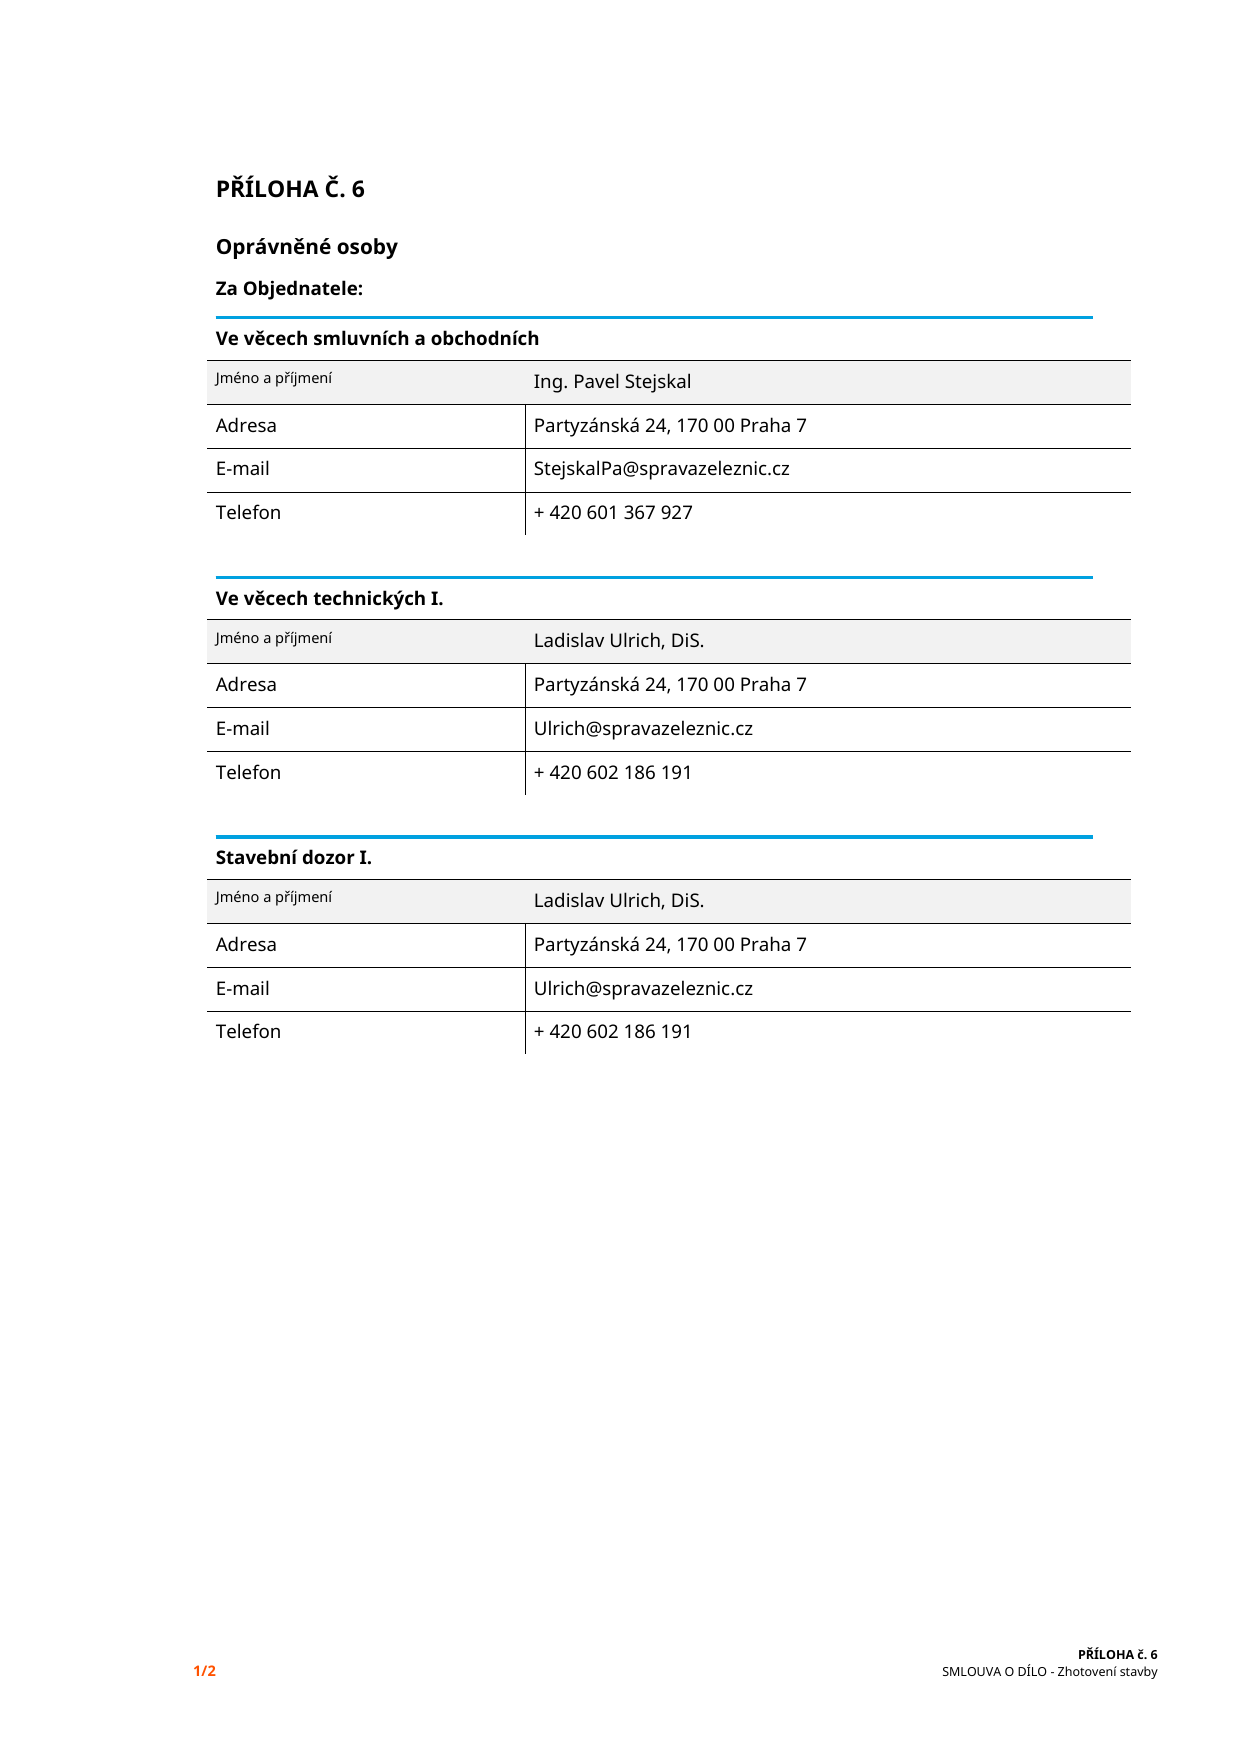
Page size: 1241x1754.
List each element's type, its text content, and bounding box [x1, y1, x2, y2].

table_cell Adresa [207, 924, 525, 967]
table_cell E-mail [207, 708, 525, 751]
table_cell Ulrich@spravazeleznic.cz [526, 708, 1131, 751]
table_cell StejskalPa@spravazeleznic.cz [526, 449, 1131, 491]
table_cell E-mail [207, 449, 525, 491]
table_cell Partyzánská 24, 170 00 Praha 7 [526, 924, 1131, 967]
table_cell Partyzánská 24, 170 00 Praha 7 [526, 664, 1131, 707]
table_cell Adresa [207, 664, 525, 707]
table_header Jméno a příjmení [207, 361, 526, 404]
text Za Objednatele: [216, 276, 1093, 301]
text Ve věcech smluvních a obchodních [216, 319, 1093, 351]
text Oprávněné osoby [216, 232, 1093, 260]
table_cell + 420 602 186 191 [526, 752, 1131, 795]
table_cell E-mail [207, 968, 525, 1011]
table_header Ing. Pavel Stejskal [526, 361, 1131, 404]
text Ve věcech technických I. [216, 579, 1093, 611]
table_cell Adresa [207, 405, 525, 447]
text Příloha č. 6 [216, 172, 1093, 204]
table_header Ladislav Ulrich, DiS. [526, 620, 1131, 663]
table_cell + 420 601 367 927 [526, 493, 1131, 535]
table_cell Telefon [207, 1012, 525, 1054]
table_cell Partyzánská 24, 170 00 Praha 7 [526, 405, 1131, 447]
table_header Jméno a příjmení [207, 880, 526, 923]
table_cell Telefon [207, 493, 525, 535]
table_cell Telefon [207, 752, 525, 795]
table_header Jméno a příjmení [207, 620, 526, 663]
table_header Ladislav Ulrich, DiS. [526, 880, 1131, 923]
table_cell + 420 602 186 191 [526, 1012, 1131, 1054]
table_cell Ulrich@spravazeleznic.cz [526, 968, 1131, 1011]
text Stavební dozor I. [216, 839, 1093, 870]
